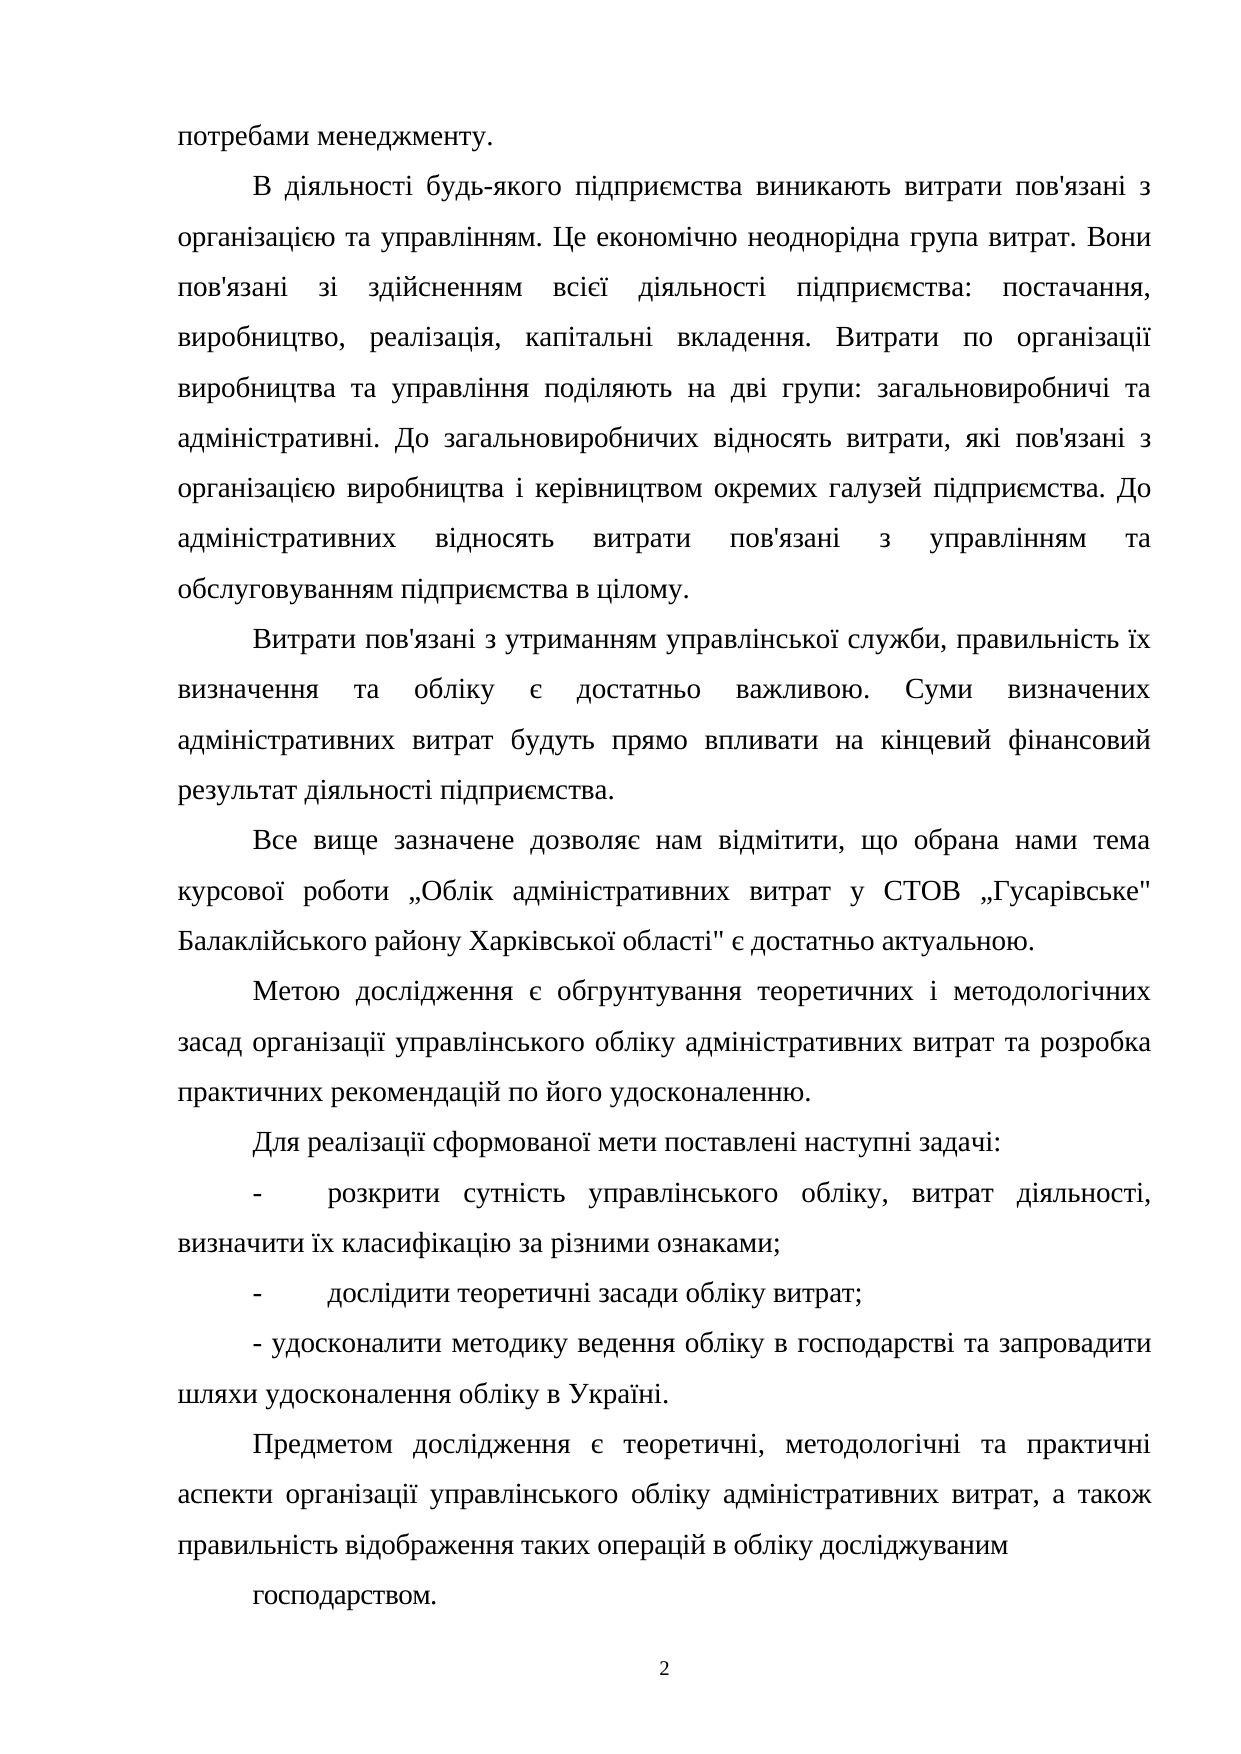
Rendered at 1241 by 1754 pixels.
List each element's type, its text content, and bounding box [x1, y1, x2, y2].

list розкрити сутність управлінського обліку, витрат діяльності, визначити їх класифікацію за різними ознаками; [177, 1175, 1152, 1258]
text В діяльності будь-якого підприємства виникають витрати пов'язані з організацією та управлінням. Це економічно неоднорідна група витрат. Вони пов'язані зі здійсненням всієї діяльності підприємства: постачання, виробництво, реалізація, капітальні вкладення. Витрати по організації виробництва та управління поділяють на дві групи: загальновиробничі та адміністративні. До загальновиробничих відносять витрати, які пов'язані з організацією виробництва і керівництвом окремих галузей підприємства. До адміністративних відносять витрати пов'язані з управлінням та обслуговуванням підприємства в цілому. [177, 168, 1152, 604]
list дослідити теоретичні засади обліку витрат; [177, 1275, 1152, 1309]
text Метою дослідження є обгрунтування теоретичних і методологічних засад організації управлінського обліку адміністративних витрат та розробка практичних рекомендацій по його удосконаленню. [177, 973, 1152, 1108]
text Для реалізації сформованої мети поставлені наступні задачі: [177, 1124, 1152, 1158]
text - удосконалити методику ведення обліку в господарстві та запровадити шляхи удосконалення обліку в Україні. [177, 1326, 1152, 1409]
text Предметом дослідження є теоретичні, методологічні та практичні аспекти організації управлінського обліку адміністративних витрат, а також правильність відображення таких операцій в обліку досліджуваним [177, 1426, 1152, 1560]
text Витрати пов'язані з утриманням управлінської служби, правильність їх визначення та обліку є достатньо важливою. Суми визначених адміністративних витрат будуть прямо впливати на кінцевий фінансовий результат діяльності підприємства. [177, 621, 1152, 806]
text Все вище зазначене дозволяє нам відмітити, що обрана нами тема курсової роботи „Облік адміністративних витрат у СТОВ „Гусарівське" Балаклійського району Харківської області" є достатньо актуальною. [177, 822, 1152, 957]
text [177, 118, 1152, 152]
text господарством. [177, 1577, 1152, 1611]
